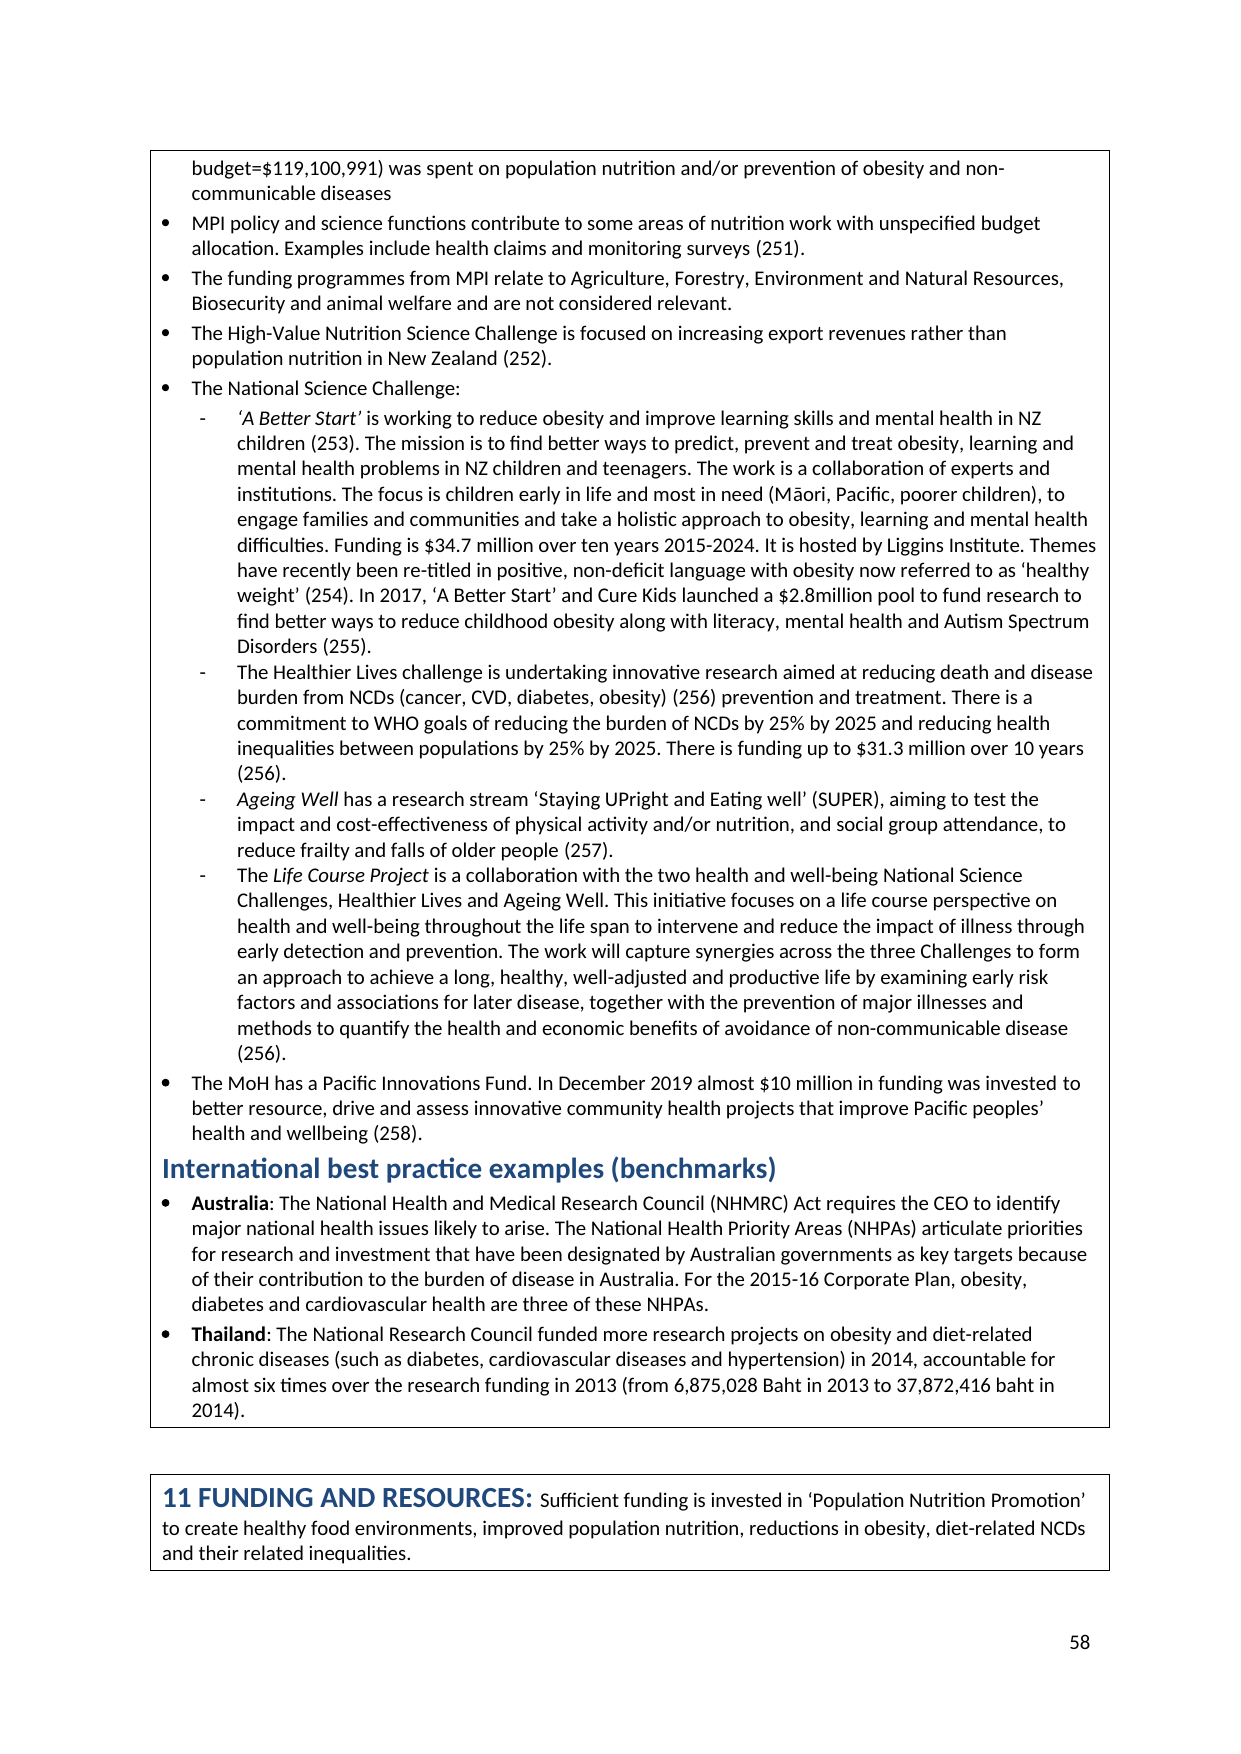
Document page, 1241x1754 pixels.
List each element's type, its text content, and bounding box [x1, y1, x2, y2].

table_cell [151, 151, 1109, 1427]
table_header 11 FUNDING AND RESOURCES: Sufficient funding is invested in ‘Population Nutrition Promotion’ to create healthy food environments, improved population nutrition, reductions in obesity, diet-related NCDs and their related inequalities. [151, 1475, 1109, 1570]
